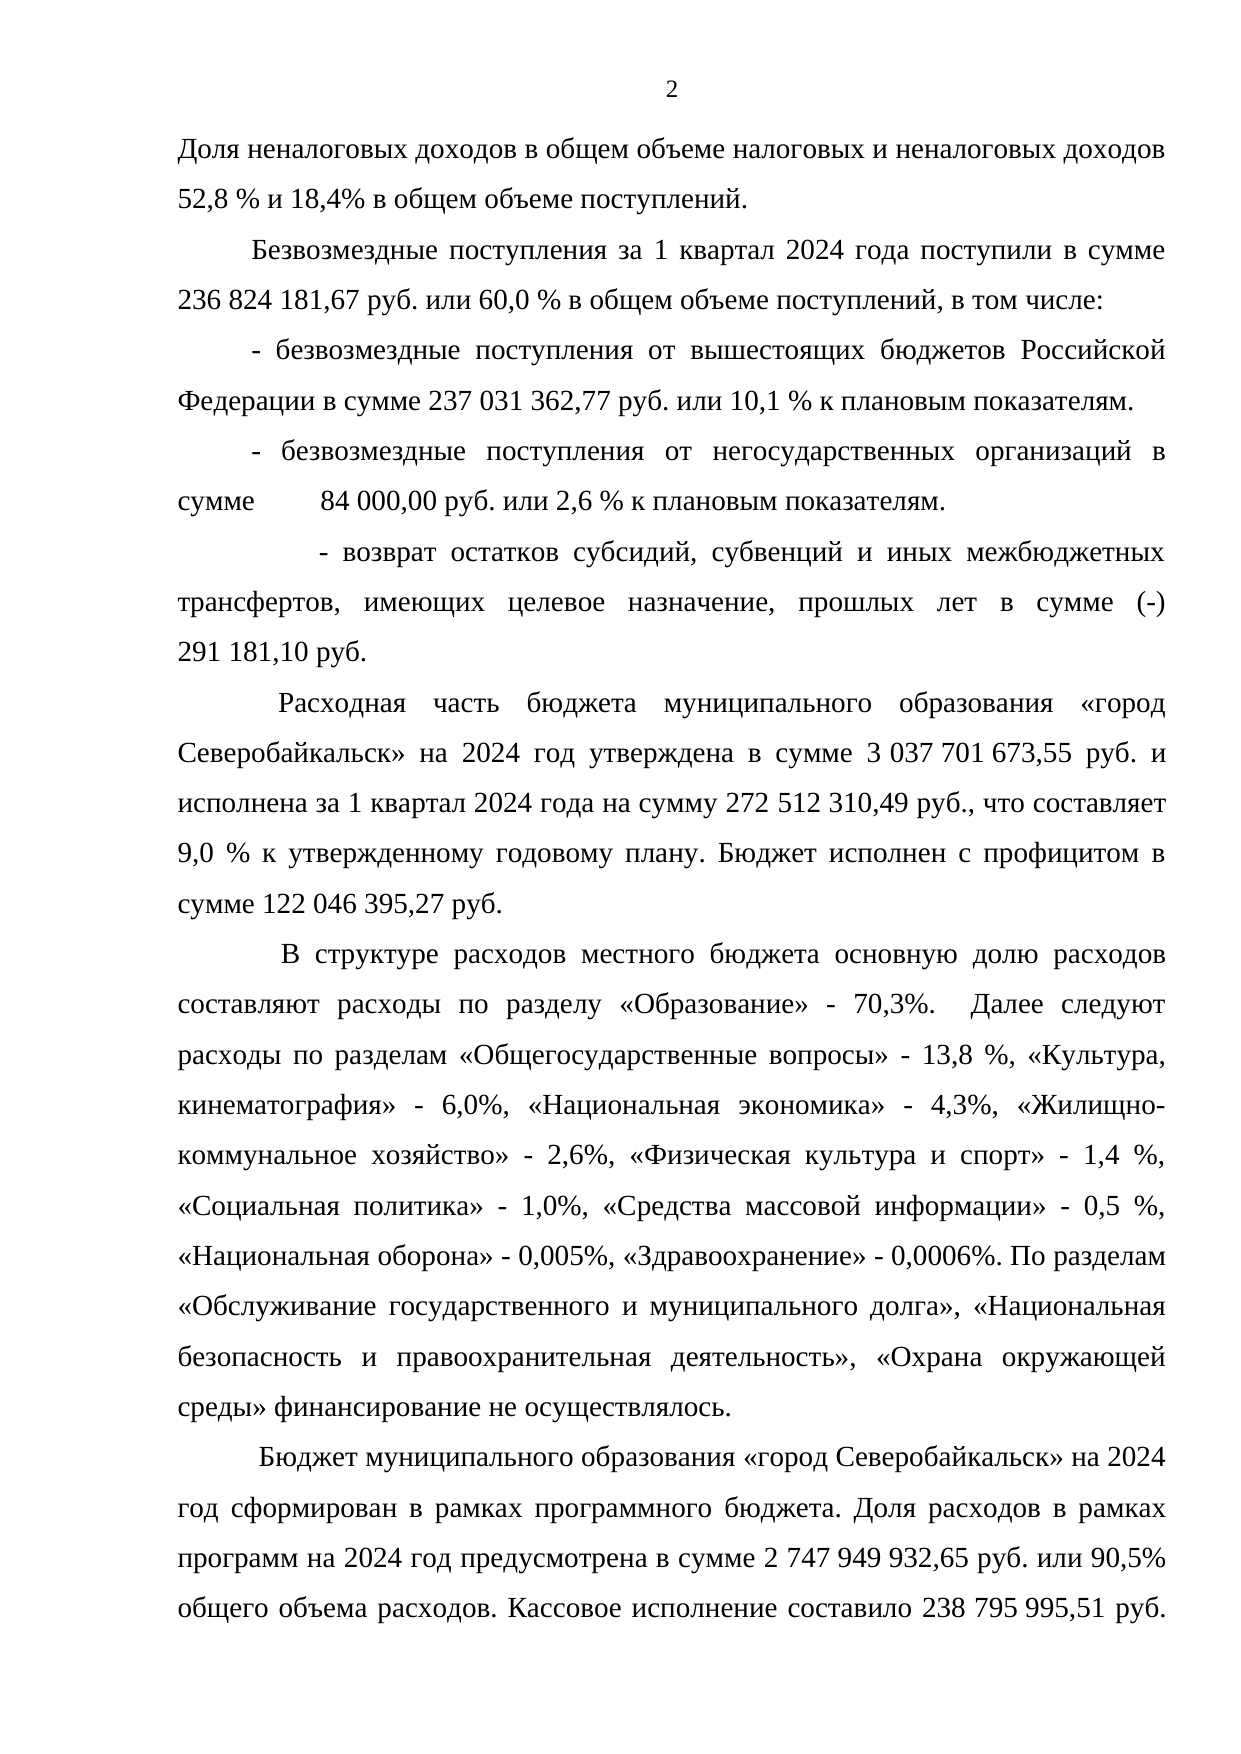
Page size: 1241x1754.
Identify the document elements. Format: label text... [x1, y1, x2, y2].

text - безвозмездные поступления от вышестоящих бюджетов Российской Федерации в сумме 237 031 362,77 руб. или 10,1 % к плановым показателям. [177, 332, 1167, 416]
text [177, 131, 1167, 215]
text Расходная часть бюджета муниципального образования «город Северобайкальск» на 2024 год утверждена в сумме 3 037 701 673,55 руб. и исполнена за 1 квартал 2024 года на сумму 272 512 310,49 руб., что составляет 9,0 % к утвержденному годовому плану. Бюджет исполнен с профицитом в сумме 122 046 395,27 руб. [177, 685, 1167, 919]
text В структуре расходов местного бюджета основную долю расходов составляют расходы по разделу «Образование» - 70,3%. Далее следуют расходы по разделам «Общегосударственные вопросы» - 13,8 %, «Культура, кинематография» - 6,0%, «Национальная экономика» - 4,3%, «Жилищно-коммунальное хозяйство» - 2,6%, «Физическая культура и спорт» - 1,4 %, «Социальная политика» - 1,0%, «Средства массовой информации» - 0,5 %, «Национальная оборона» - 0,005%, «Здравоохранение» - 0,0006%. По разделам «Обслуживание государственного и муниципального долга», «Национальная безопасность и правоохранительная деятельность», «Охрана окружающей среды» финансирование не осуществлялось. [177, 936, 1167, 1423]
text - безвозмездные поступления от негосударственных организаций в сумме 84 000,00 руб. или 2,6 % к плановым показателям. [177, 433, 1167, 517]
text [177, 1439, 1167, 1624]
text Безвозмездные поступления за 1 квартал 2024 года поступили в сумме 236 824 181,67 руб. или 60,0 % в общем объеме поступлений, в том числе: [177, 232, 1167, 316]
text - возврат остатков субсидий, субвенций и иных межбюджетных трансфертов, имеющих целевое назначение, прошлых лет в сумме (-) 291 181,10 руб. [177, 534, 1167, 668]
